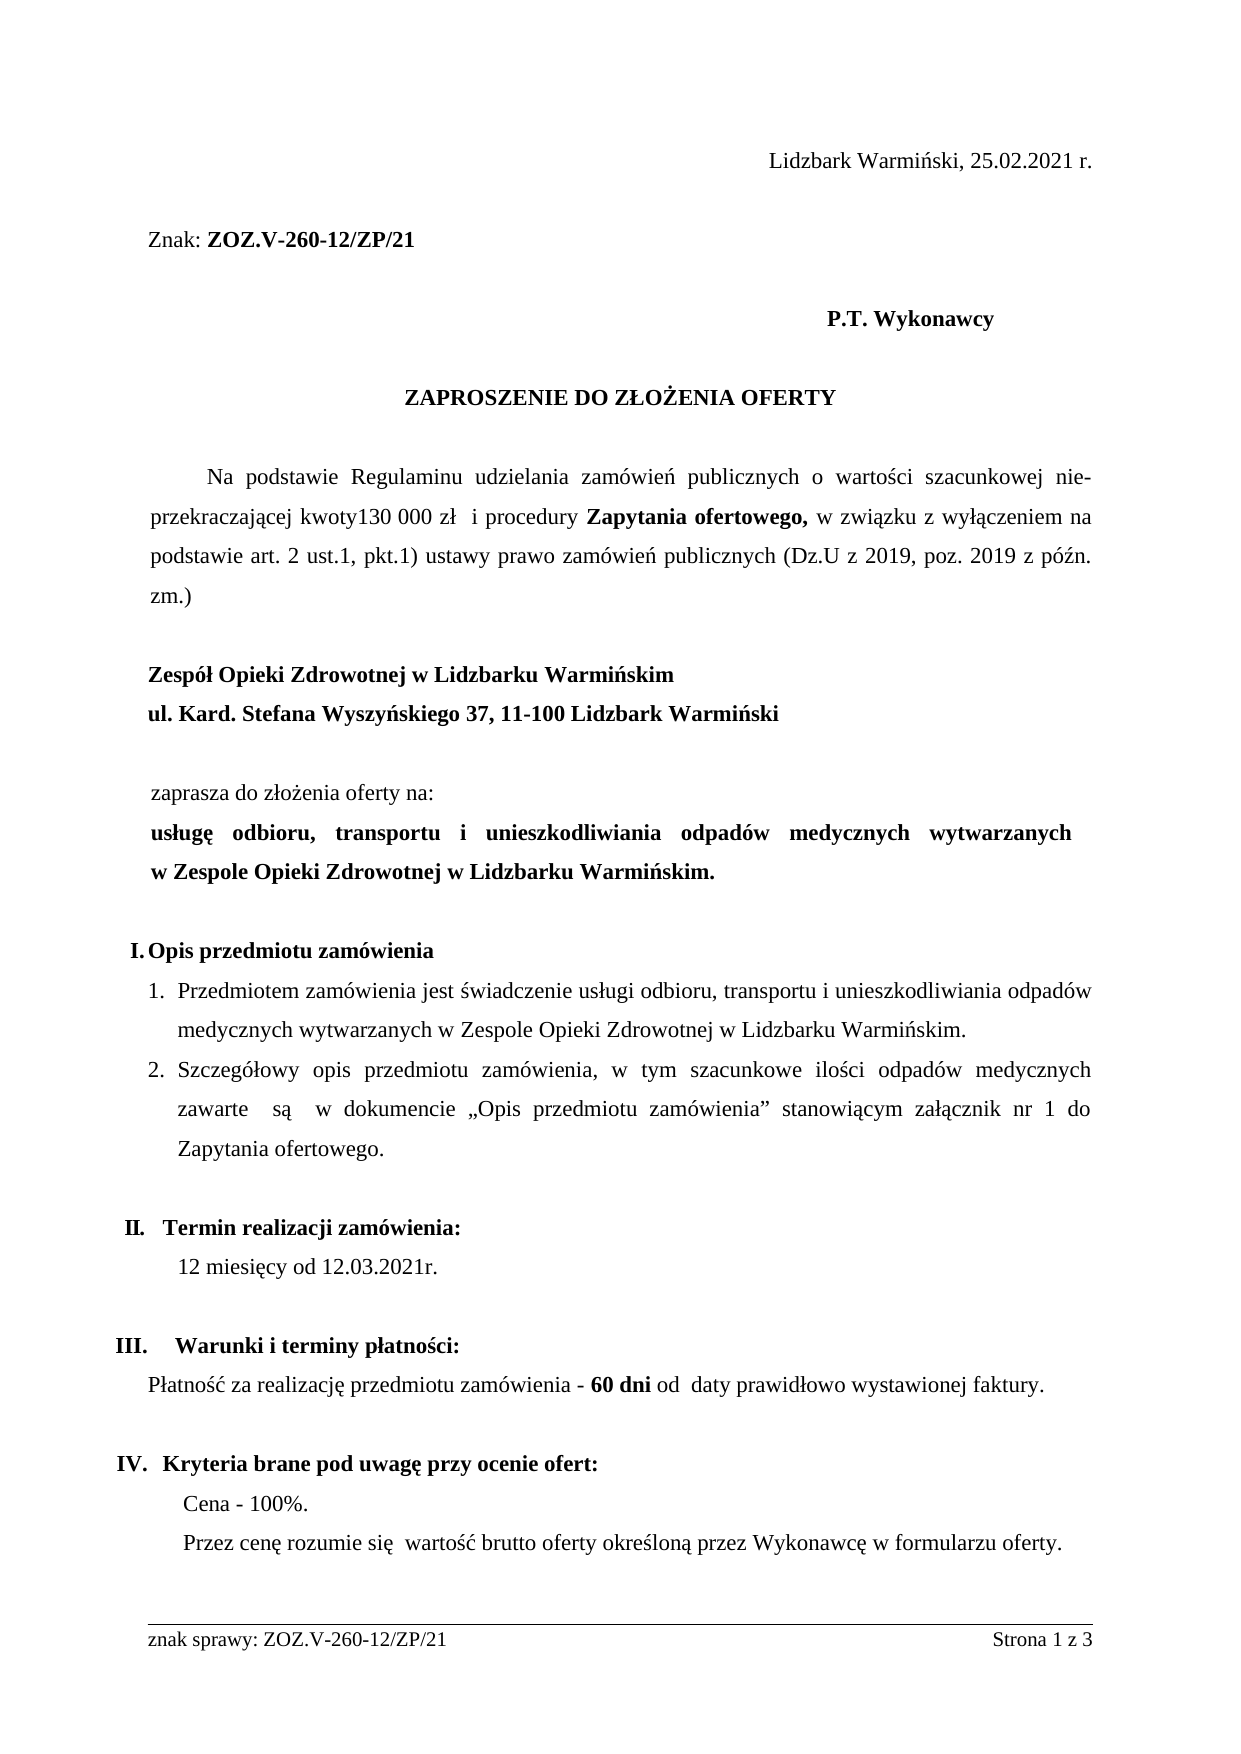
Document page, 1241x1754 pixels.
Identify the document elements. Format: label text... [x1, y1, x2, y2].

text 12 miesięcy od 12.03.2021r. [177, 1253, 1093, 1279]
list Przedmiotem zamówienia jest świadczenie usługi odbioru, transportu i unieszkodliwiania odpadów medycznych wytwarzanych w Zespole Opieki Zdrowotnej w Lidzbarku Warmińskim. [148, 977, 1093, 1042]
text Znak: ZOZ.V-260-12/ZP/21 [148, 227, 1093, 253]
text Lidzbark Warmiński, 25.02.2021 r. [148, 148, 1093, 174]
text zaprasza do złożenia oferty na: [151, 779, 757, 806]
list Szczegółowy opis przedmiotu zamówienia, w tym szacunkowe ilości odpadów medycznych zawarte są w dokumencie „Opis przedmiotu zamówienia” stanowiącym załącznik nr 1 do Zapytania ofertowego. [148, 1056, 1093, 1161]
text usługę odbioru, transportu i unieszkodliwiania odpadów medycznych wytwarzanych w Zespole Opieki Zdrowotnej w Lidzbarku Warmińskim. [151, 819, 1093, 884]
list Termin realizacji zamówienia: [148, 1213, 1093, 1240]
text Cena - 100%. [177, 1490, 1093, 1516]
text Przez cenę rozumie się wartość brutto oferty określoną przez Wykonawcę w formularzu oferty. [177, 1529, 1093, 1556]
text Zespół Opieki Zdrowotnej w Lidzbarku Warmińskim [148, 661, 1093, 687]
list Warunki i terminy płatności: [148, 1332, 1093, 1358]
text ul. Kard. Stefana Wyszyńskiego 37, 11-100 Lidzbark Warmiński [148, 700, 1093, 727]
list Kryteria brane pod uwagę przy ocenie ofert: [148, 1450, 1093, 1477]
list Opis przedmiotu zamówienia [144, 937, 1093, 963]
text P.T. Wykonawcy [827, 306, 1093, 332]
text Na podstawie Regulaminu udzielania zamówień publicznych o wartości szacunkowej nie- przekraczającej kwoty130 000 zł i procedury Zapytania ofertowego, w związku z wyłączeniem na podstawie art. 2 ust.1, pkt.1) ustawy prawo zamówień publicznych (Dz.U z 2019, poz. 2019 z późn. zm.) [150, 463, 1093, 608]
text ZAPROSZENIE DO ZŁOŻENIA OFERTY [148, 384, 1093, 411]
text Płatność za realizację przedmiotu zamówienia - 60 dni od daty prawidłowo wystawionej faktury. [148, 1371, 1093, 1398]
